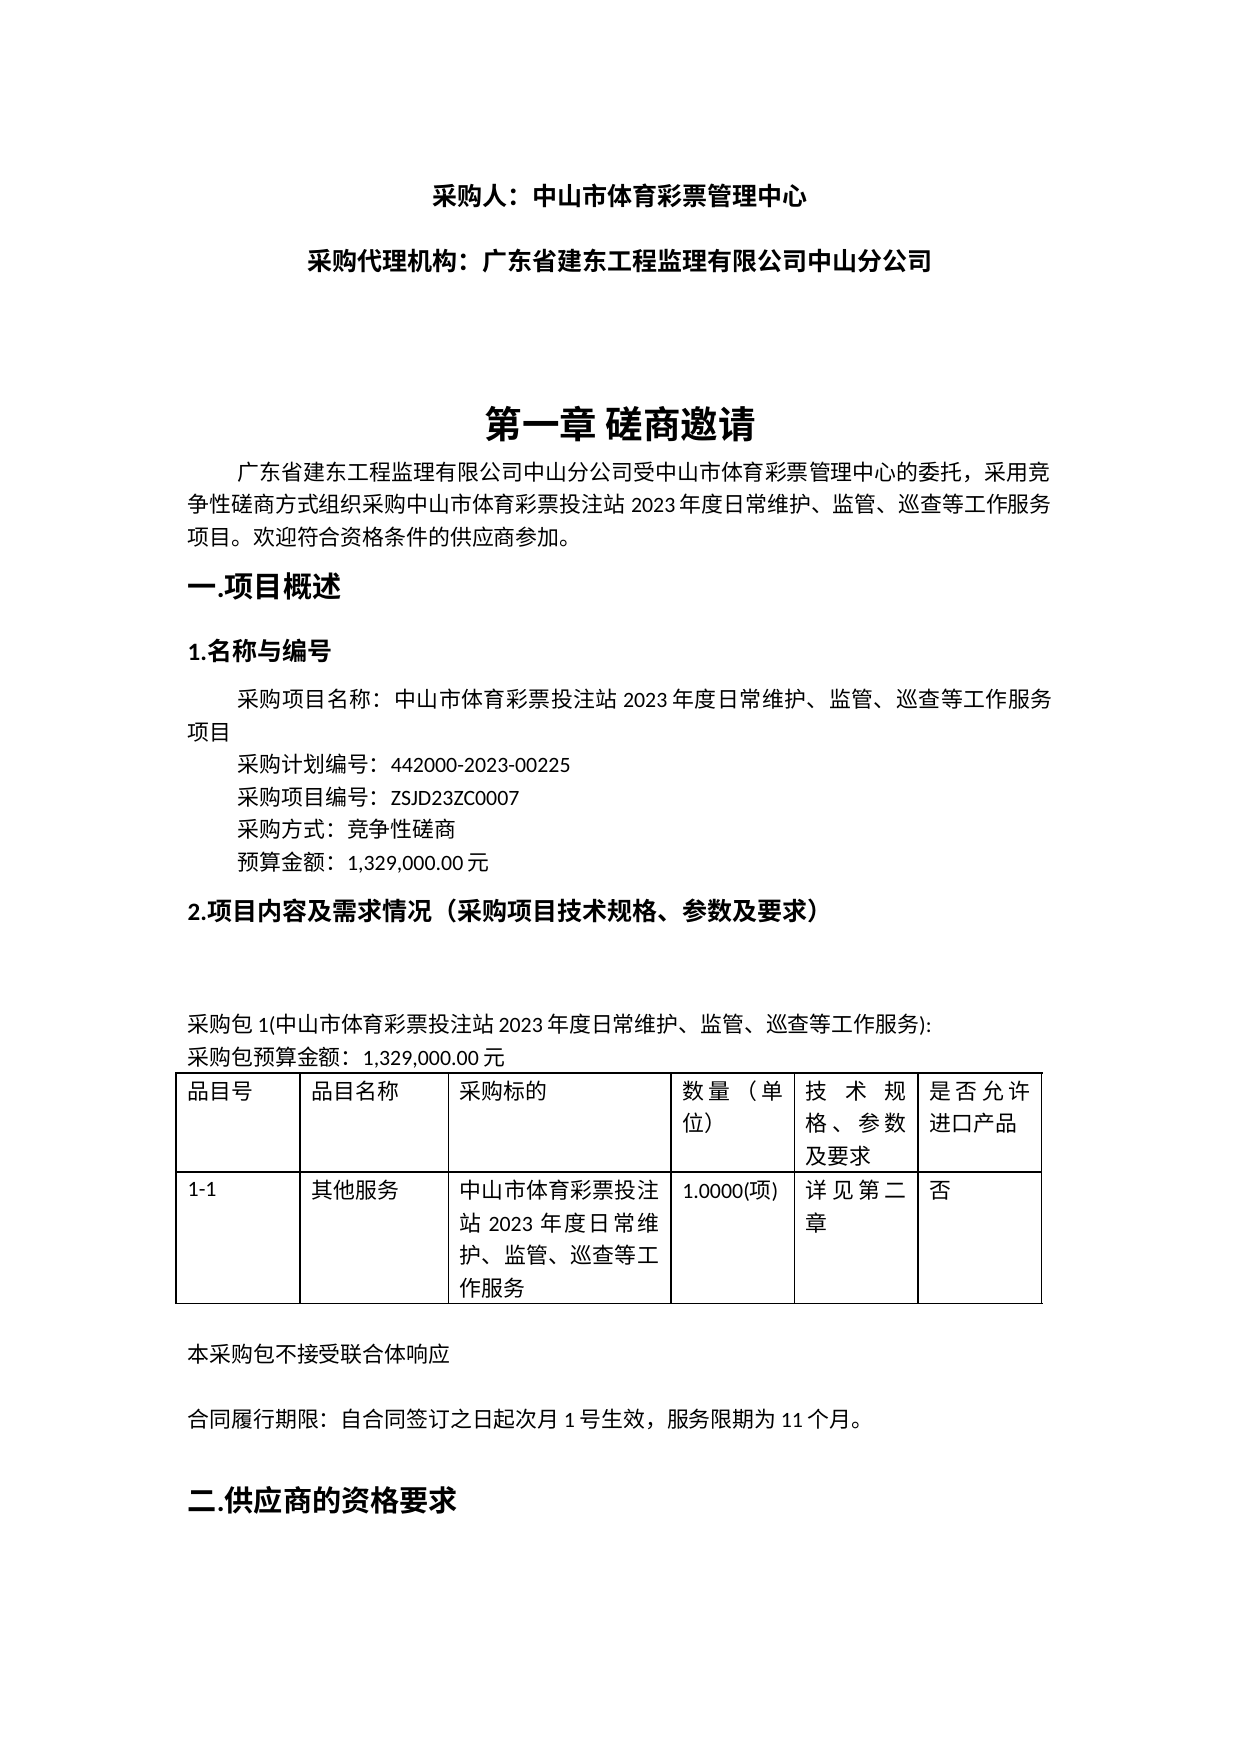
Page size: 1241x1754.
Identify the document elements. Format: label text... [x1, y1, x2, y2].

table_header 品目名称 [301, 1074, 448, 1171]
text 采购包1(中山市体育彩票投注站2023年度日常维护、监管、巡查等工作服务): [187, 1007, 1053, 1039]
text 采购项目编号：ZSJD23ZC0007 [187, 779, 1053, 812]
table_cell 其他服务 [301, 1173, 448, 1303]
text 本采购包不接受联合体响应 [187, 1337, 1053, 1369]
text 采购计划编号：442000-2023-00225 [187, 747, 1053, 779]
text 一.项目概述 [187, 552, 1053, 617]
text 采购代理机构：广东省建东工程监理有限公司中山分公司 [187, 227, 1053, 292]
text 1.名称与编号 [187, 617, 1053, 682]
text 二.供应商的资格要求 [187, 1467, 1053, 1532]
table_cell 详见第二章 [795, 1173, 917, 1303]
text 合同履行期限：自合同签订之日起次月1号生效，服务限期为11个月。 [187, 1402, 1053, 1434]
text 采购人：中山市体育彩票管理中心 [187, 162, 1053, 227]
table_cell 中山市体育彩票投注站2023年度日常维护、监管、巡查等工作服务 [449, 1173, 670, 1303]
text 第一章 磋商邀请 [187, 389, 1053, 454]
table_header 是否允许进口产品 [919, 1074, 1041, 1171]
text 预算金额：1,329,000.00元 [187, 844, 1053, 877]
table_cell 1.0000(项) [672, 1173, 794, 1303]
table_header 技术规格、参数及要求 [795, 1074, 917, 1171]
text 采购包预算金额：1,329,000.00元 [187, 1039, 1053, 1072]
text 采购项目名称：中山市体育彩票投注站2023年度日常维护、监管、巡查等工作服务项目 [187, 682, 1053, 747]
table_header 采购标的 [449, 1074, 670, 1171]
table_header 品目号 [177, 1074, 299, 1171]
table_cell 1-1 [177, 1173, 299, 1303]
table_header 数量（单位） [672, 1074, 794, 1171]
table_cell 否 [919, 1173, 1041, 1303]
text 2.项目内容及需求情况（采购项目技术规格、参数及要求） [187, 877, 1053, 942]
text 采购方式：竞争性磋商 [187, 812, 1053, 844]
text 广东省建东工程监理有限公司中山分公司受中山市体育彩票管理中心的委托，采用竞争性磋商方式组织采购中山市体育彩票投注站2023年度日常维护、监管、巡查等工作服务项目。欢迎符合资格条件的供应商参加。 [187, 454, 1053, 552]
